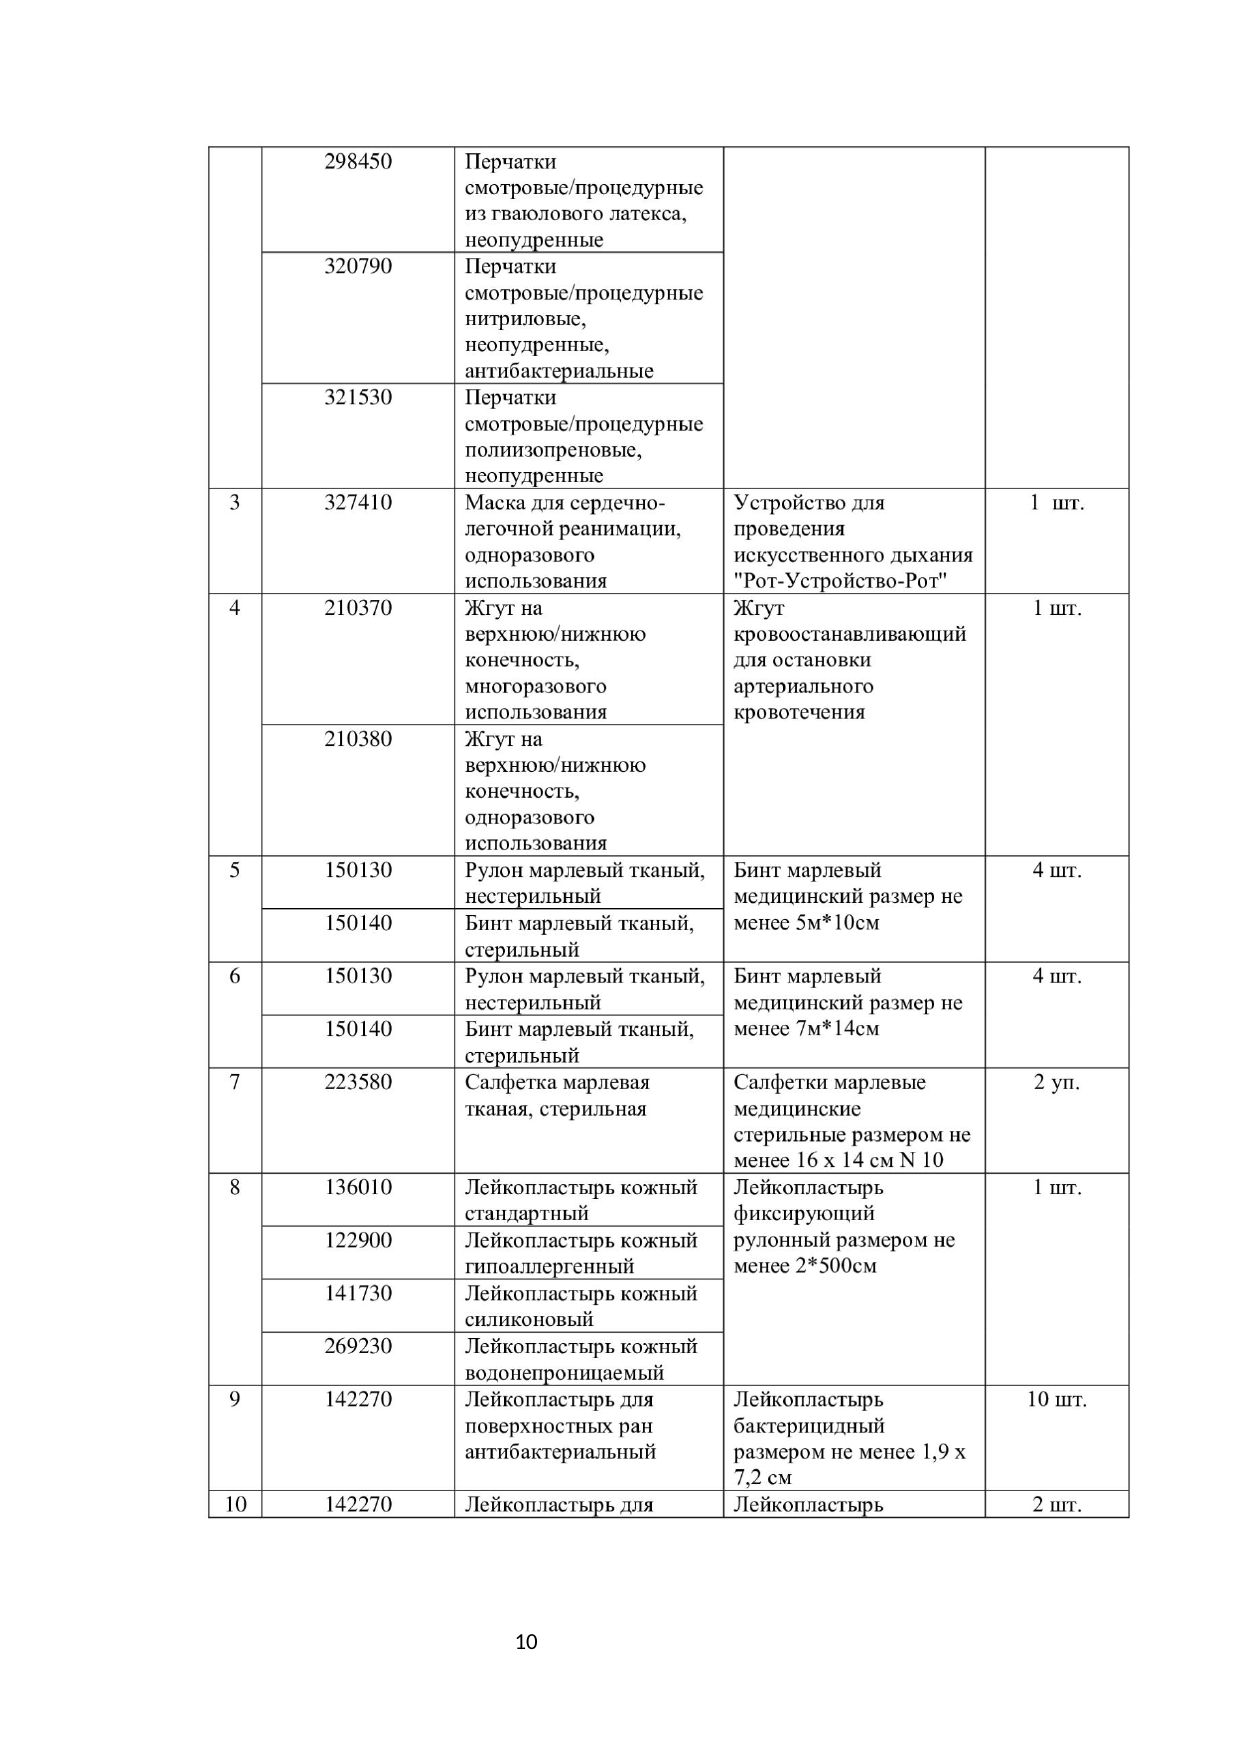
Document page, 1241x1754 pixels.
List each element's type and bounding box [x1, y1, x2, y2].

picture [177, 118, 1153, 1536]
